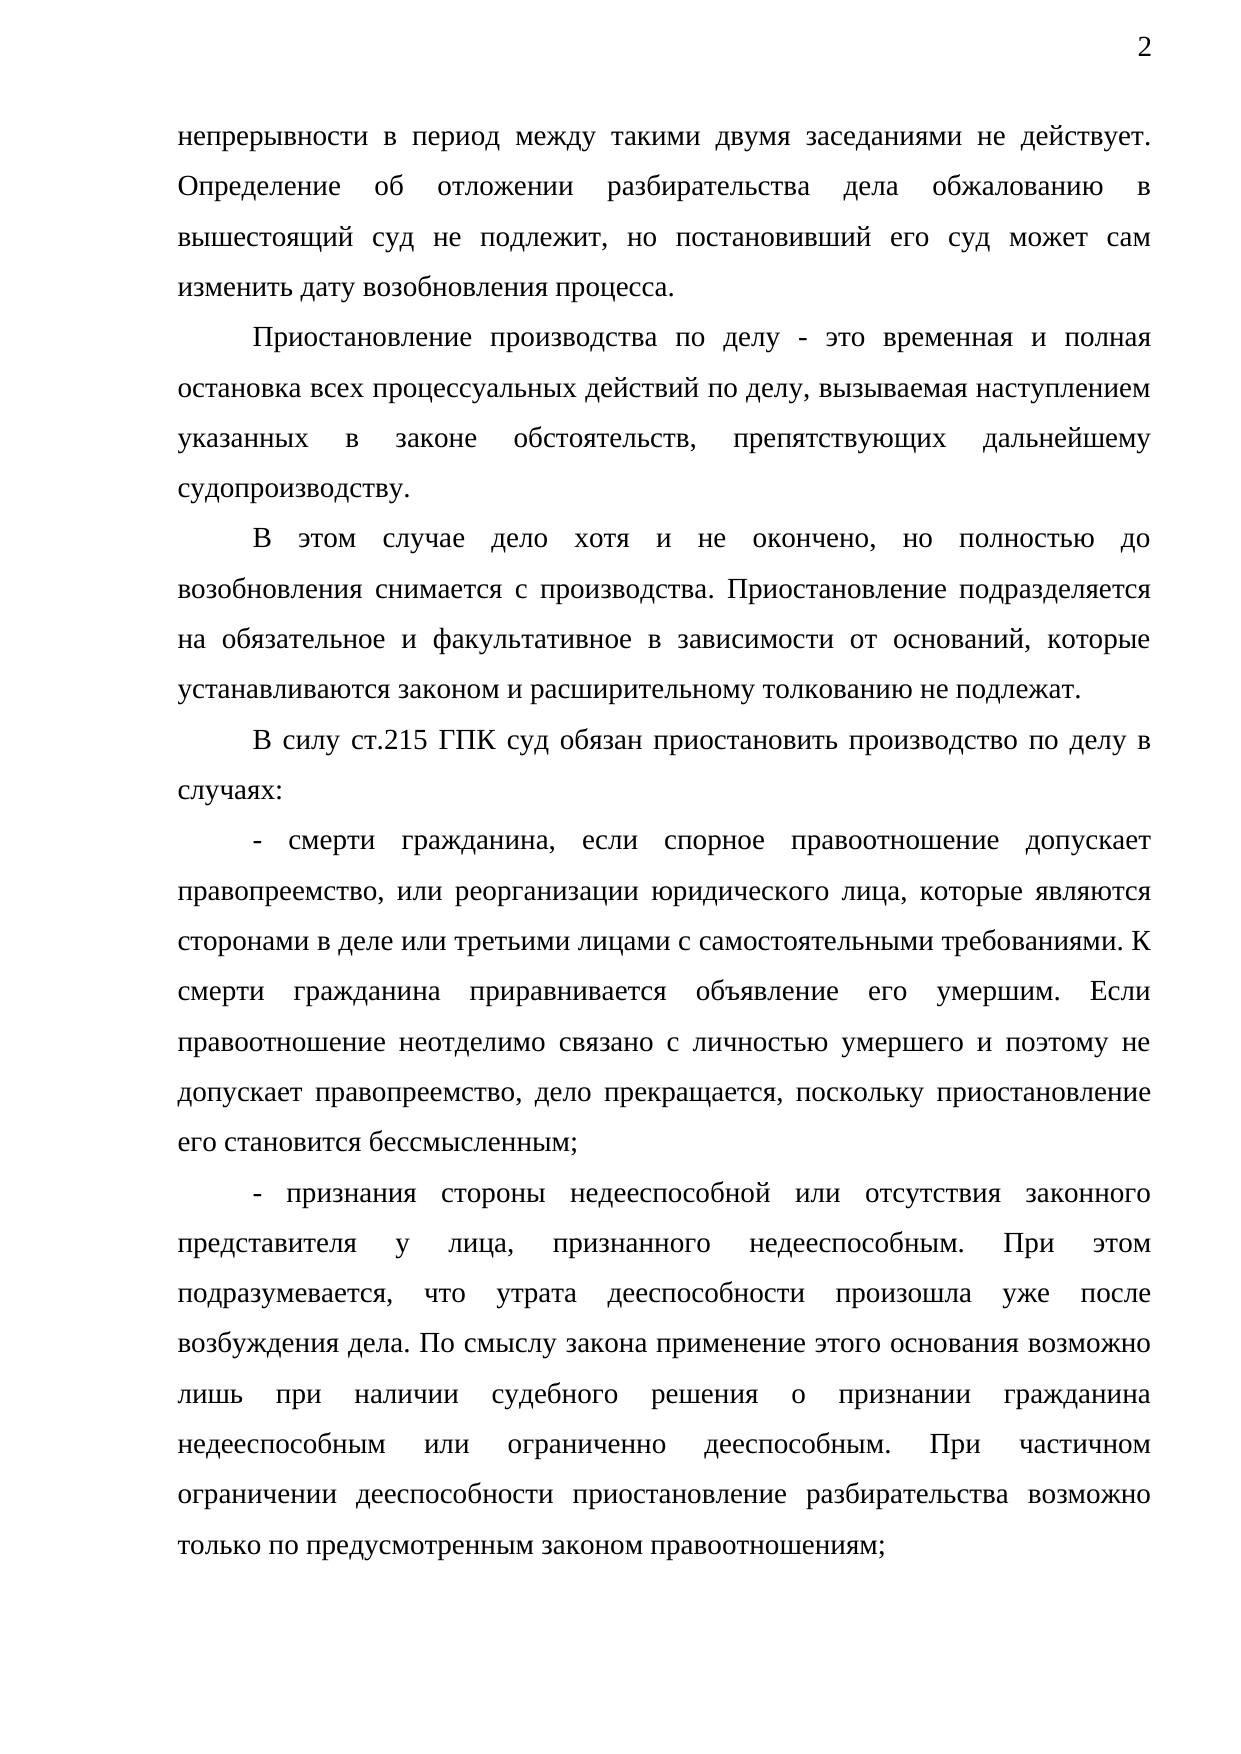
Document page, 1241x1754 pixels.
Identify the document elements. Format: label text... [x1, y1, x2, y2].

text - смерти гражданина, если спорное правоотношение допускает правопреемство, или реорганизации юридического лица, которые являются сторонами в деле или третьими лицами с самостоятельными требованиями. К смерти гражданина приравнивается объявление его умершим. Если правоотношение неотделимо связано с личностью умершего и поэтому не допускает правопреемство, дело прекращается, поскольку приостановление его становится бессмысленным; [177, 822, 1152, 1158]
text Приостановление производства по делу - это временная и полная остановка всех процессуальных действий по делу, вызываемая наступлением указанных в законе обстоятельств, препятствующих дальнейшему судопроизводству. [177, 319, 1152, 504]
text - признания стороны недееспособной или отсутствия законного представителя у лица, признанного недееспособным. При этом подразумевается, что утрата дееспособности произошла уже после возбуждения дела. По смыслу закона применение этого основания возможно лишь при наличии судебного решения о признании гражданина недееспособным или ограниченно дееспособным. При частичном ограничении дееспособности приостановление разбирательства возможно только по предусмотренным законом правоотношениям; [177, 1175, 1152, 1560]
text В этом случае дело хотя и не окончено, но полностью до возобновления снимается с производства. Приостановление подразделяется на обязательное и факультативное в зависимости от оснований, которые устанавливаются законом и расширительному толкованию не подлежат. [177, 521, 1152, 705]
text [177, 118, 1152, 303]
text В силу ст.215 ГПК суд обязан приостановить производство по делу в случаях: [177, 722, 1152, 806]
